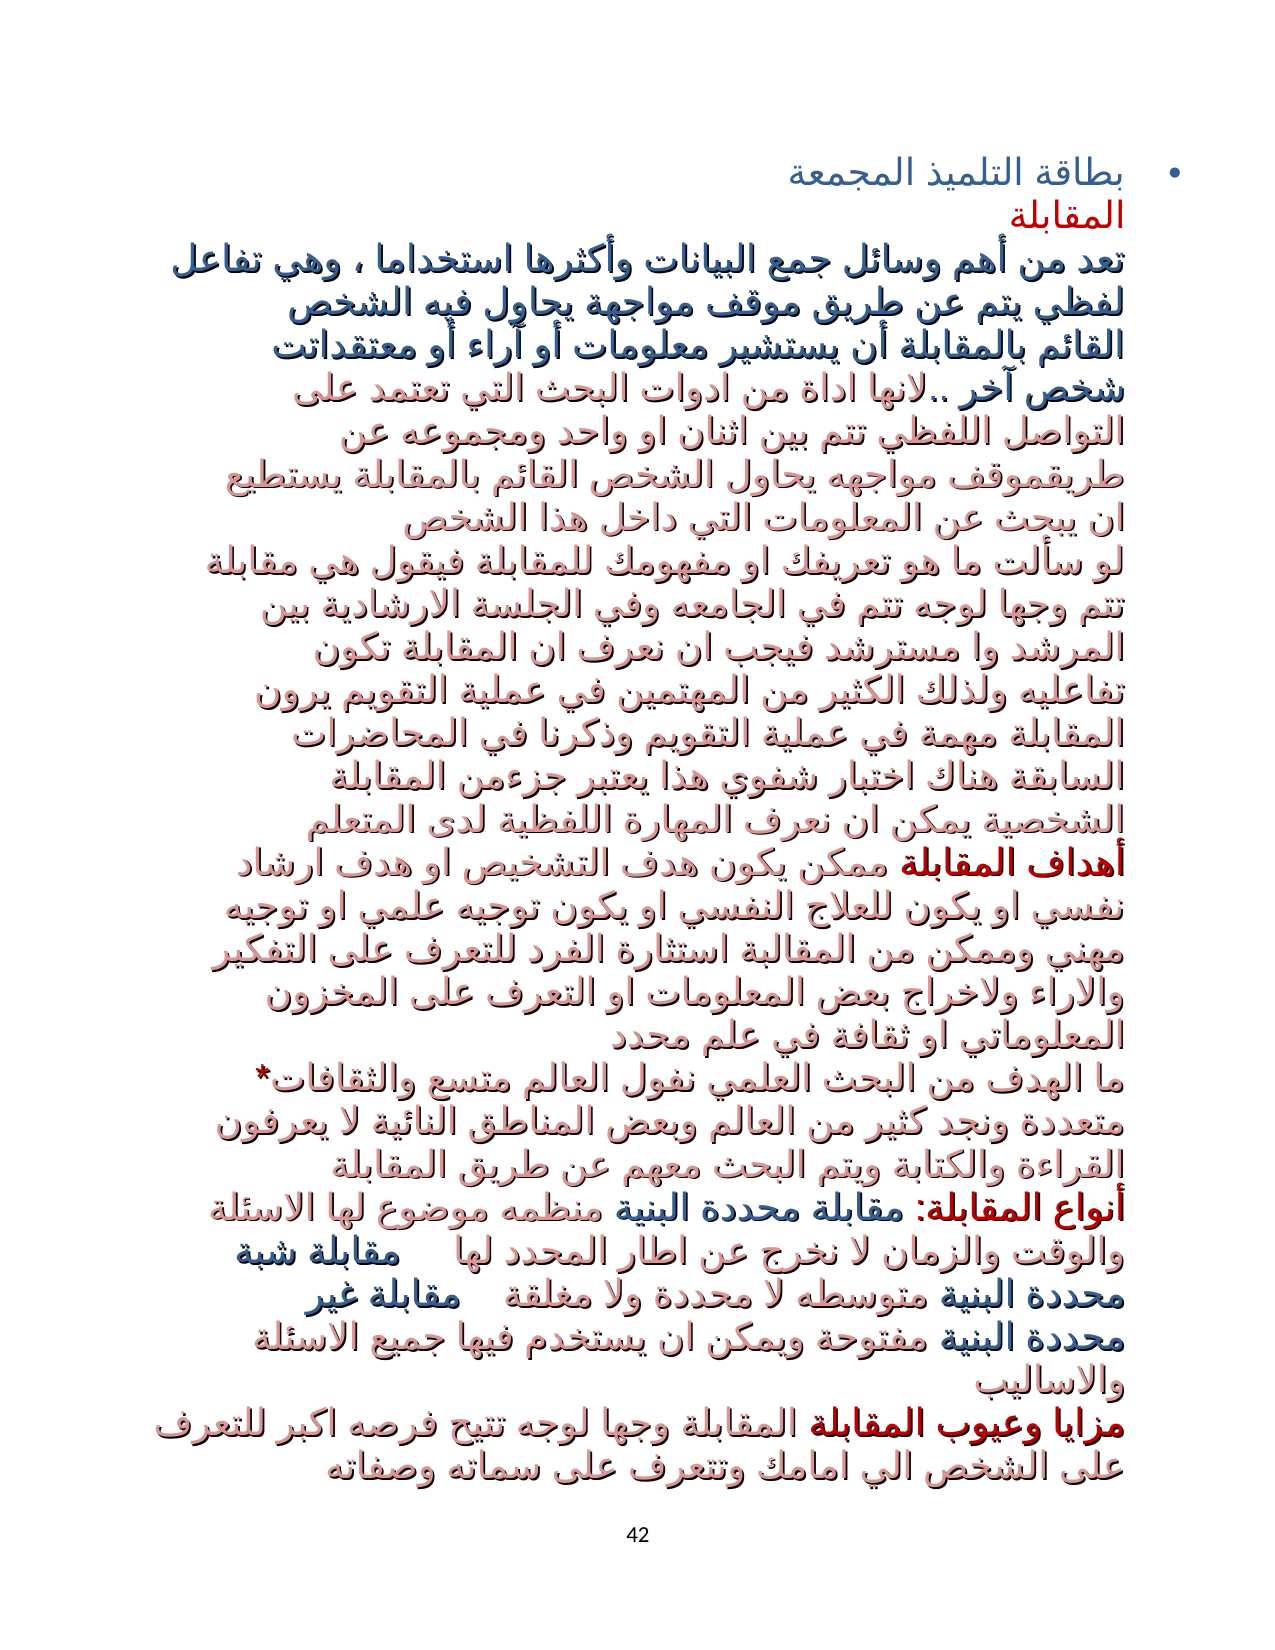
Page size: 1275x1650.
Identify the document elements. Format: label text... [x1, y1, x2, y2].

text تعد من أهم وسائل جمع البيانات وأكثرها استخداما ، وهي تفاعل لفظي يتم عن طريق موقف مواجهة يحاول فيه الشخص القائم بالمقابلة أن يستشير معلومات أو آراء أو معتقداتت شخص آخر ..لانها اداة من ادوات البحث التي تعتمد على التواصل اللفظي تتم بين اثنان او واحد ومجموعه عن طريقموقف مواجهه يحاول الشخص القائم بالمقابلة يستطيع ان يبحث عن المعلومات التي داخل هذا الشخص [150, 236, 1125, 538]
text المقابلة [150, 193, 1125, 236]
text لو سألت ما هو تعريفك او مفهومك للمقابلة فيقول هي مقابلة تتم وجها لوجه تتم في الجامعه وفي الجلسة الارشادية بين المرشد وا مسترشد فيجب ان نعرف ان المقابلة تكون تفاعليه ولذلك الكثير من المهتمين في عملية التقويم يرون المقابلة مهمة في عملية التقويم وذكرنا في المحاضرات السابقة هناك اختبار شفوي هذا يعتبر جزءمن المقابلة الشخصية يمكن ان نعرف المهارة اللفظية لدى المتعلم [150, 538, 1125, 840]
list بطاقة التلميذ المجمعة [150, 150, 1125, 193]
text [150, 1401, 1125, 1487]
text *ما الهدف من البحث العلمي نفول العالم متسع والثقافات متعددة ونجد كثير من العالم وبعض المناطق النائية لا يعرفون القراءة والكتابة ويتم البحث معهم عن طريق المقابلة [150, 1056, 1125, 1185]
text أنواع المقابلة: مقابلة محددة البنية منظمه موضوع لها الاسئلة والوقت والزمان لا نخرج عن اطار المحدد لها مقابلة شبة محددة البنية متوسطه لا محددة ولا مغلقة مقابلة غير محددة البنية مفتوحة ويمكن ان يستخدم فيها جميع الاسئلة والاساليب [150, 1185, 1125, 1401]
text أهداف المقابلة ممكن يكون هدف التشخيص او هدف ارشاد نفسي او يكون للعلاج النفسي او يكون توجيه علمي او توجيه مهني وممكن من المقالبة استثارة الفرد للتعرف على التفكير والاراء ولاخراج بعض المعلومات او التعرف على المخزون المعلوماتي او ثقافة في علم محدد [150, 840, 1125, 1056]
